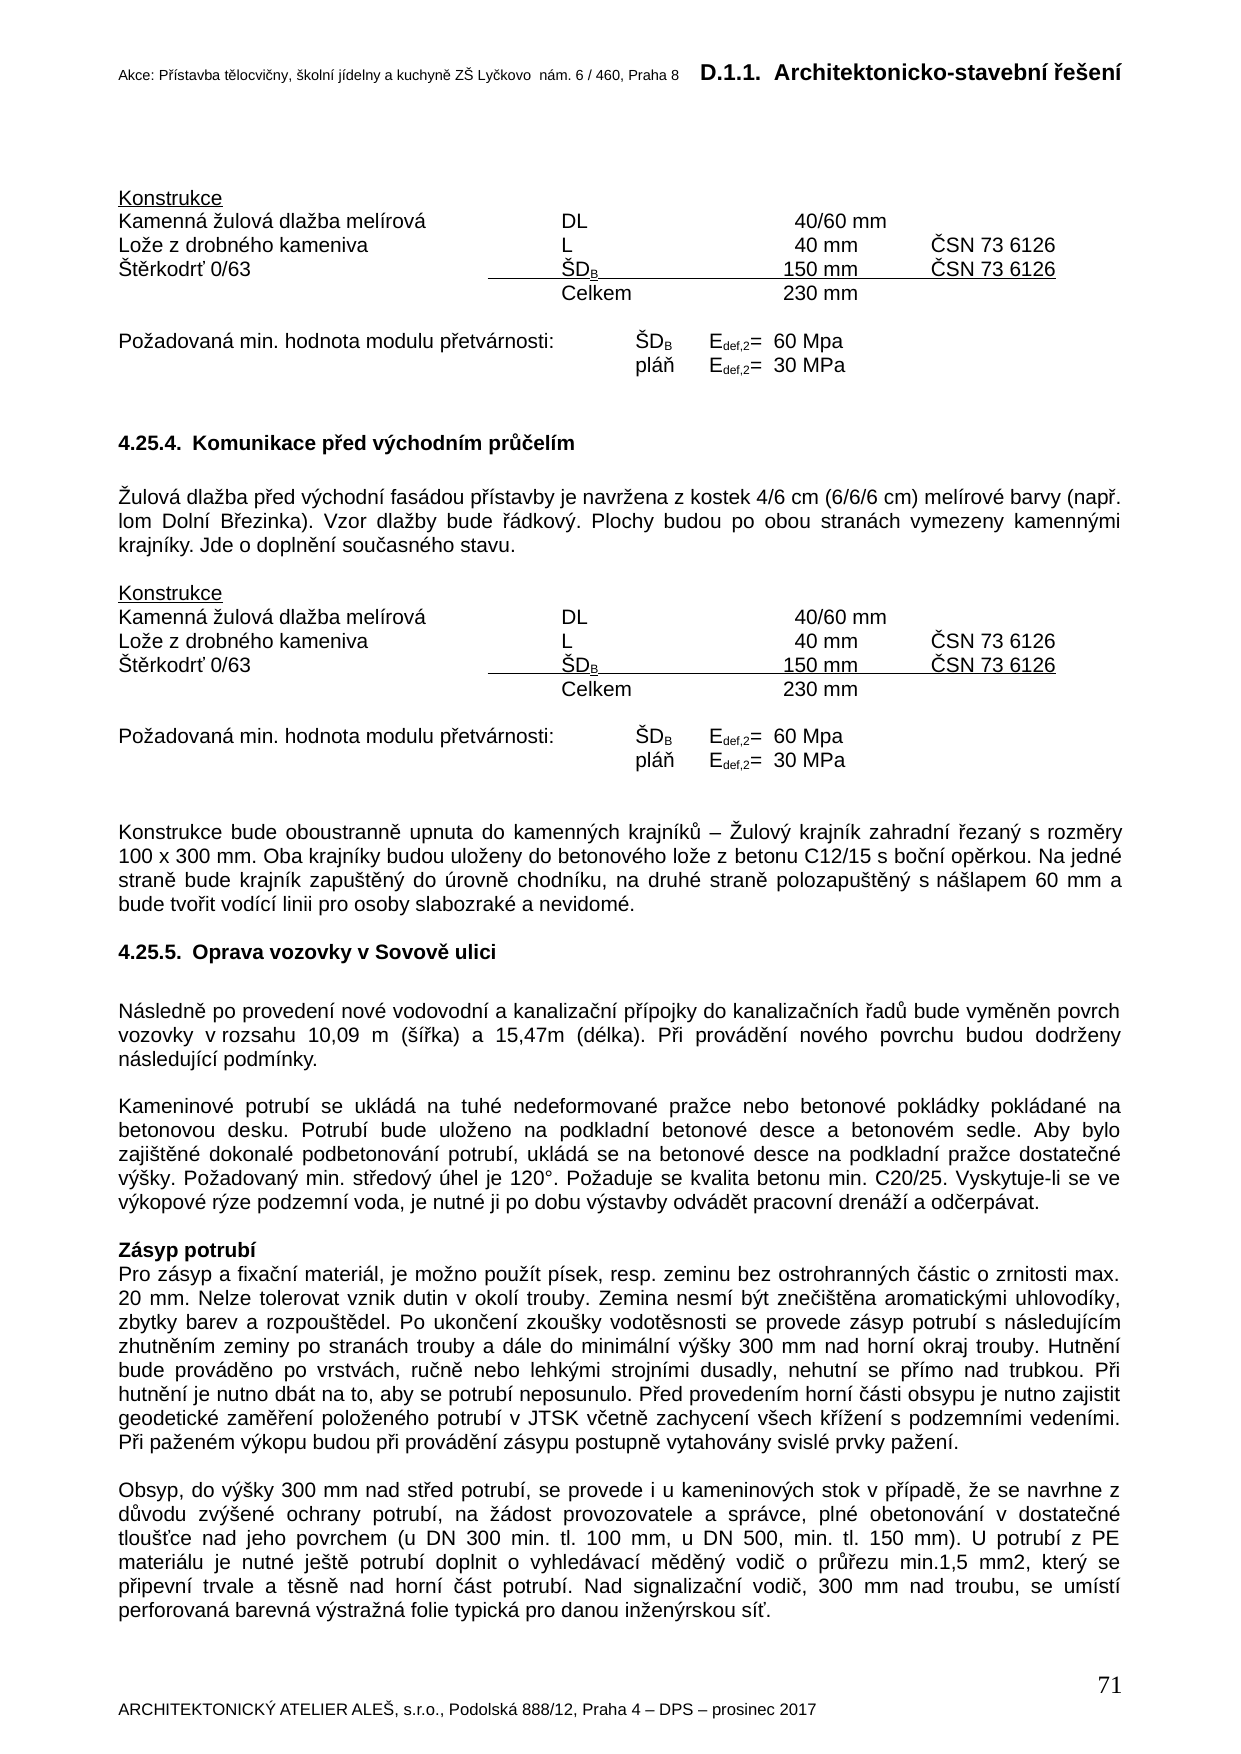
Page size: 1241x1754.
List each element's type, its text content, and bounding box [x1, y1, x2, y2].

text Kameninové potrubí se ukládá na tuhé nedeformované pražce nebo betonové pokládky pokládané na betonovou desku. Potrubí bude uloženo na podkladní betonové desce a betonovém sedle. Aby bylo zajištěné dokonalé podbetonování potrubí, ukládá se na betonové desce na podkladní pražce dostatečné výšky. Požadovaný min. středový úhel je 120°. Požaduje se kvalita betonu min. C20/25. Vyskytuje-li se ve výkopové rýze podzemní voda, je nutné ji po dobu výstavby odvádět pracovní drenáží a odčerpávat. [118, 1094, 1122, 1214]
text Lože z drobného kameniva L 40 mm ČSN 73 6126 [118, 628, 1122, 652]
text Pro zásyp a fixační materiál, je možno použít písek, resp. zeminu bez ostrohranných částic o zrnitosti max. 20 mm. Nelze tolerovat vznik dutin v okolí trouby. Zemina nesmí být znečištěna aromatickými uhlovodíky, zbytky barev a rozpouštědel. Po ukončení zkoušky vodotěsnosti se provede zásyp potrubí s následujícím zhutněním zeminy po stranách trouby a dále do minimální výšky 300 mm nad horní okraj trouby. Hutnění bude prováděno po vrstvách, ručně nebo lehkými strojními dusadly, nehutní se přímo nad trubkou. Při hutnění je nutno dbát na to, aby se potrubí neposunulo. Před provedením horní části obsypu je nutno zajistit geodetické zaměření položeného potrubí v JTSK včetně zachycení všech křížení s podzemními vedeními. Při paženém výkopu budou při provádění zásypu postupně vytahovány svislé prvky pažení. [118, 1262, 1122, 1454]
text Celkem 230 mm [118, 281, 1122, 305]
text Obsyp, do výšky 300 mm nad střed potrubí, se provede i u kameninových stok v případě, že se navrhne z důvodu zvýšené ochrany potrubí, na žádost provozovatele a správce, plné obetonování v dostatečné tloušťce nad jeho povrchem (u DN 300 min. tl. 100 mm, u DN 500, min. tl. 150 mm). U potrubí z PE materiálu je nutné ještě potrubí doplnit o vyhledávací měděný vodič o průřezu min.1,5 mm2, který se připevní trvale a těsně nad horní část potrubí. Nad signalizační vodič, 300 mm nad troubu, se umístí perforovaná barevná výstražná folie typická pro danou inženýrskou síť. [118, 1478, 1122, 1621]
text Konstrukce [118, 581, 1122, 604]
text Žulová dlažba před východní fasádou přístavby je navržena z kostek 4/6 cm (6/6/6 cm) melírové barvy (např. lom Dolní Březinka). Vzor dlažby bude řádkový. Plochy budou po obou stranách vymezeny kamennými krajníky. Jde o doplnění současného stavu. [118, 485, 1122, 557]
text Lože z drobného kameniva L 40 mm ČSN 73 6126 [118, 233, 1122, 257]
text Celkem 230 mm [118, 676, 1122, 700]
text Komunikace před východním průčelím [118, 431, 1122, 454]
text Zásyp potrubí [118, 1238, 1122, 1262]
text pláň Edef,2= 30 MPa [118, 353, 1122, 377]
text Kamenná žulová dlažba melírová DL 40/60 mm [118, 604, 1122, 628]
text Štěrkodrť 0/63 ŠDB 150 mm ČSN 73 6126 [118, 652, 1122, 676]
text pláň Edef,2= 30 MPa [118, 748, 1122, 772]
text Konstrukce [118, 185, 1122, 209]
text Oprava vozovky v Sovově ulici [118, 940, 1122, 964]
text Kamenná žulová dlažba melírová DL 40/60 mm [118, 209, 1122, 233]
text Požadovaná min. hodnota modulu přetvárnosti: ŠDB Edef,2= 60 Mpa [118, 724, 1122, 748]
text Štěrkodrť 0/63 ŠDB 150 mm ČSN 73 6126 [118, 257, 1122, 281]
text Následně po provedení nové vodovodní a kanalizační přípojky do kanalizačních řadů bude vyměněn povrch vozovky v rozsahu 10,09 m (šířka) a 15,47m (délka). Při provádění nového povrchu budou dodrženy následující podmínky. [118, 998, 1122, 1070]
text Konstrukce bude oboustranně upnuta do kamenných krajníků – Žulový krajník zahradní řezaný s rozměry 100 x 300 mm. Oba krajníky budou uloženy do betonového lože z betonu C12/15 s boční opěrkou. Na jedné straně bude krajník zapuštěný do úrovně chodníku, na druhé straně polozapuštěný s nášlapem 60 mm a bude tvořit vodící linii pro osoby slabozraké a nevidomé. [118, 820, 1122, 916]
text Požadovaná min. hodnota modulu přetvárnosti: ŠDB Edef,2= 60 Mpa [118, 329, 1122, 353]
